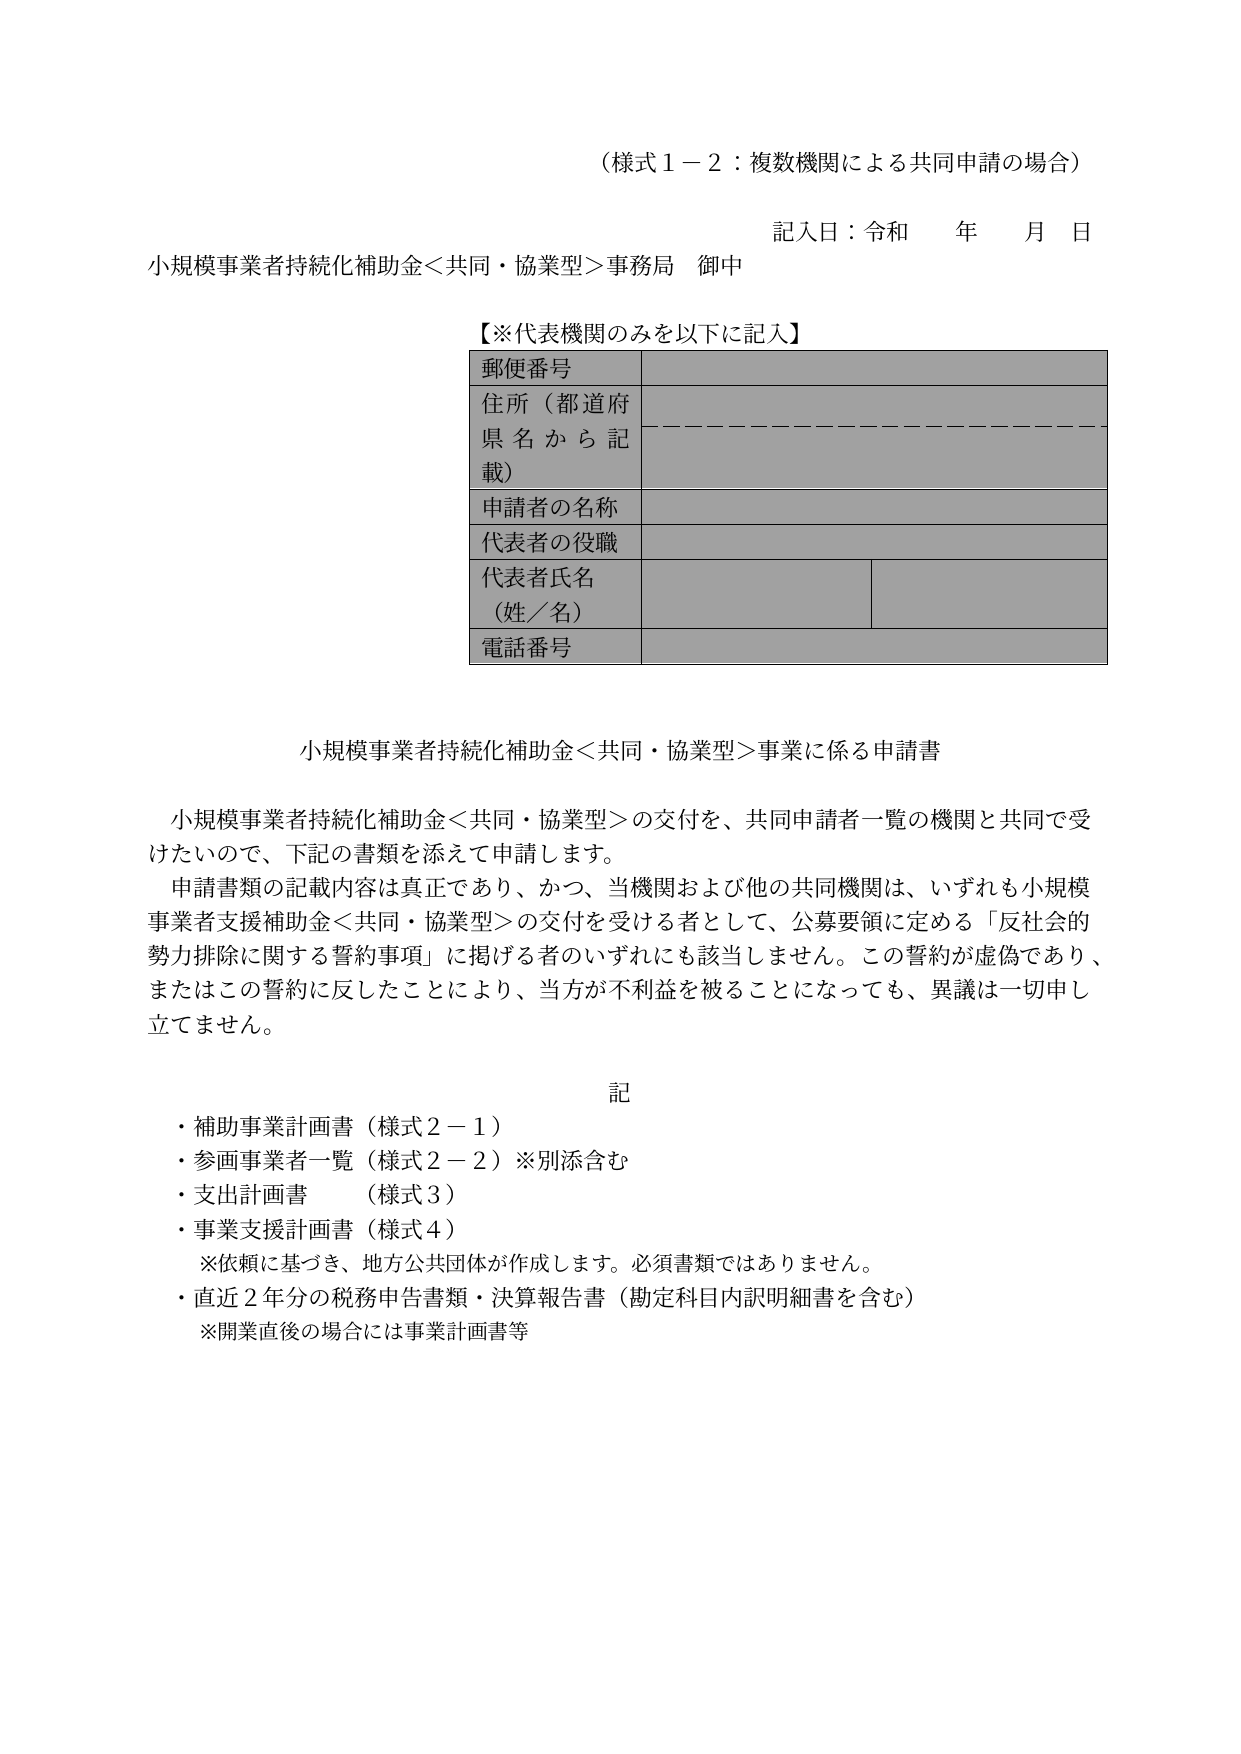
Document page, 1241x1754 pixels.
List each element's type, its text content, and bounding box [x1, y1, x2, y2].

table_cell [872, 560, 1107, 628]
table_header 郵便番号 [470, 351, 641, 385]
text ・補助事業計画書（様式２－１） [148, 1109, 1092, 1143]
text 小規模事業者持続化補助金＜共同・協業型＞事業に係る申請書 [148, 733, 1092, 767]
table_cell [642, 426, 1107, 488]
text 記入日：令和 年 月 日 [148, 213, 1092, 247]
table_cell 住所（都道府県名から記載） [470, 386, 641, 488]
text 申請書類の記載内容は真正であり、かつ、当機関および他の共同機関は、いずれも小規模事業者支援補助金＜共同・協業型＞の交付を受ける者として、公募要領に定める「反社会的勢力排除に関する誓約事項」に掲げる者のいずれにも該当しません。この誓約が虚偽であり、またはこの誓約に反したことにより、当方が不利益を被ることになっても、異議は一切申し立てません。 [148, 869, 1092, 1040]
table_header [642, 351, 1107, 385]
table_cell 代表者氏名 （姓／名） [470, 560, 641, 628]
table_cell [642, 560, 871, 628]
table_cell 申請者の名称 [470, 490, 641, 524]
subtitle 記 [148, 1074, 1092, 1109]
table_cell 電話番号 [470, 629, 641, 663]
table_cell [642, 490, 1107, 524]
text ※開業直後の場合には事業計画書等 [148, 1314, 1092, 1348]
text 小規模事業者持続化補助金＜共同・協業型＞事務局 御中 [148, 247, 1092, 281]
table_cell [642, 525, 1107, 559]
table_cell [642, 629, 1107, 663]
text ※依頼に基づき、地方公共団体が作成します。必須書類ではありません。 [148, 1245, 1092, 1279]
text ・支出計画書 （様式３） [148, 1177, 1092, 1211]
table_cell 代表者の役職 [470, 525, 641, 559]
text ・事業支援計画書（様式４） [148, 1211, 1092, 1245]
table_cell [642, 386, 1107, 426]
text ・参画事業者一覧（様式２－２）※別添含む [148, 1143, 1092, 1177]
text 【※代表機関のみを以下に記入】 [148, 316, 1017, 350]
text （様式１－２：複数機関による共同申請の場合） [148, 145, 1092, 179]
text ・直近２年分の税務申告書類・決算報告書（勘定科目内訳明細書を含む） [148, 1279, 1092, 1314]
text 小規模事業者持続化補助金＜共同・協業型＞の交付を、共同申請者一覧の機関と共同で受けたいので、下記の書類を添えて申請します。 [148, 801, 1092, 869]
